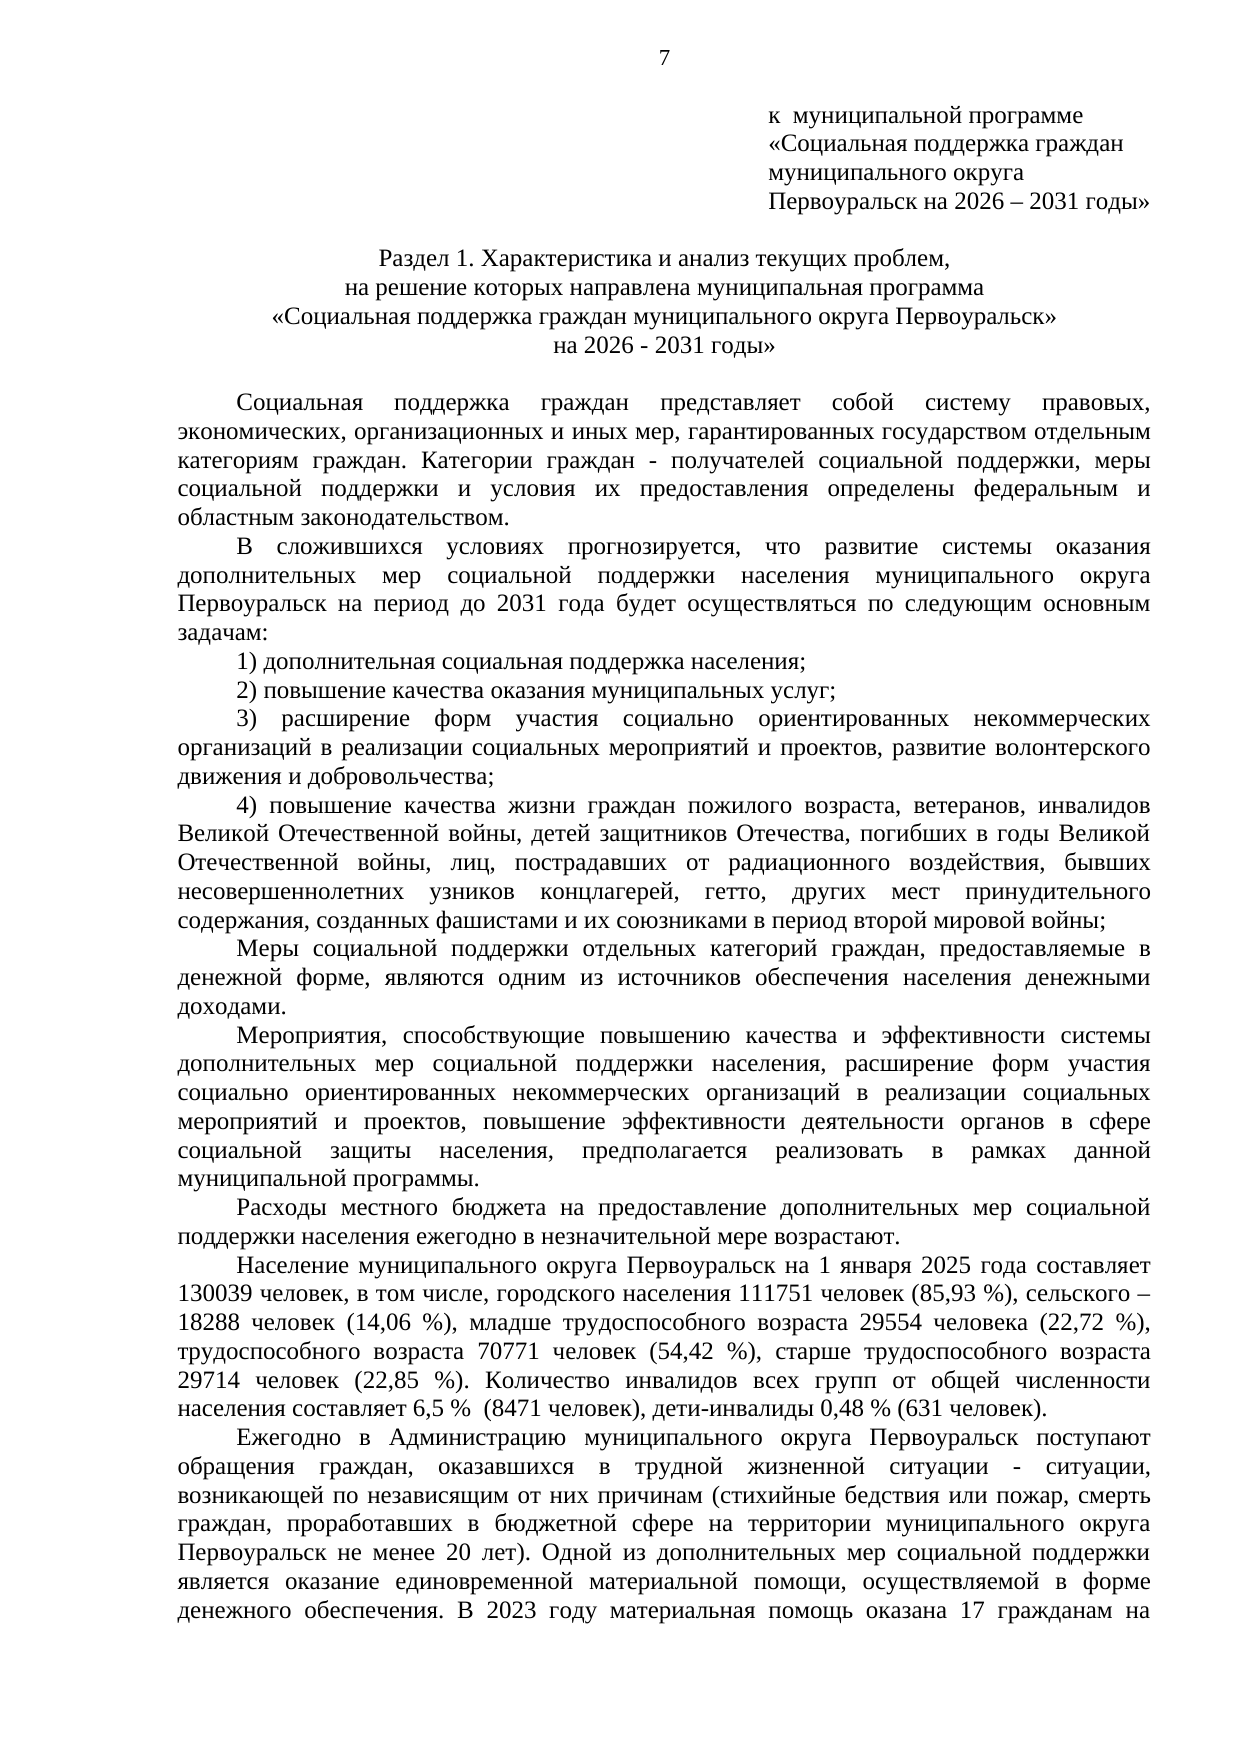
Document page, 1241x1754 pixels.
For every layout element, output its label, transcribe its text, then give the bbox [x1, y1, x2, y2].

text к муниципальной программе [712, 100, 1152, 128]
text 2) повышение качества оказания муниципальных услуг; [177, 675, 1152, 703]
text В сложившихся условиях прогнозируется, что развитие системы оказания дополнительных мер социальной поддержки населения муниципального округа Первоуральск на период до 2031 года будет осуществляться по следующим основным задачам: [177, 531, 1152, 646]
text Меры социальной поддержки отдельных категорий граждан, предоставляемые в денежной форме, являются одним из источников обеспечения населения денежными доходами. [177, 933, 1152, 1020]
text Раздел 1. Характеристика и анализ текущих проблем, [177, 243, 1152, 272]
text «Социальная поддержка граждан муниципального округа Первоуральск на 2026 – 2031 годы» [768, 128, 1152, 215]
text на решение которых направлена муниципальная программа [177, 272, 1152, 301]
text 4) повышение качества жизни граждан пожилого возраста, ветеранов, инвалидов Великой Отечественной войны, детей защитников Отечества, погибших в годы Великой Отечественной войны, лиц, пострадавших от радиационного воздействия, бывших несовершеннолетних узников концлагерей, гетто, других мест принудительного содержания, созданных фашистами и их союзниками в период второй мировой войны; [177, 790, 1152, 933]
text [177, 1422, 1152, 1623]
text 3) расширение форм участия социально ориентированных некоммерческих организаций в реализации социальных мероприятий и проектов, развитие волонтерского движения и добровольчества; [177, 703, 1152, 790]
text 1) дополнительная социальная поддержка населения; [177, 646, 1152, 675]
text «Социальная поддержка граждан муниципального округа Первоуральск» [177, 301, 1152, 330]
text Расходы местного бюджета на предоставление дополнительных мер социальной поддержки населения ежегодно в незначительной мере возрастают. [177, 1192, 1152, 1250]
text Социальная поддержка граждан представляет собой систему правовых, экономических, организационных и иных мер, гарантированных государством отдельным категориям граждан. Категории граждан - получателей социальной поддержки, меры социальной поддержки и условия их предоставления определены федеральным и областным законодательством. [177, 387, 1152, 531]
text на 2026 - 2031 годы» [177, 330, 1152, 358]
text Население муниципального округа Первоуральск на 1 января 2025 года составляет 130039 человек, в том числе, городского населения 111751 человек (85,93 %), сельского – 18288 человек (14,06 %), младше трудоспособного возраста 29554 человека (22,72 %), трудоспособного возраста 70771 человек (54,42 %), старше трудоспособного возраста 29714 человек (22,85 %). Количество инвалидов всех групп от общей численности населения составляет 6,5 % (8471 человек), дети-инвалиды 0,48 % (631 человек). [177, 1250, 1152, 1422]
text Мероприятия, способствующие повышению качества и эффективности системы дополнительных мер социальной поддержки населения, расширение форм участия социально ориентированных некоммерческих организаций в реализации социальных мероприятий и проектов, повышение эффективности деятельности органов в сфере социальной защиты населения, предполагается реализовать в рамках данной муниципальной программы. [177, 1020, 1152, 1192]
